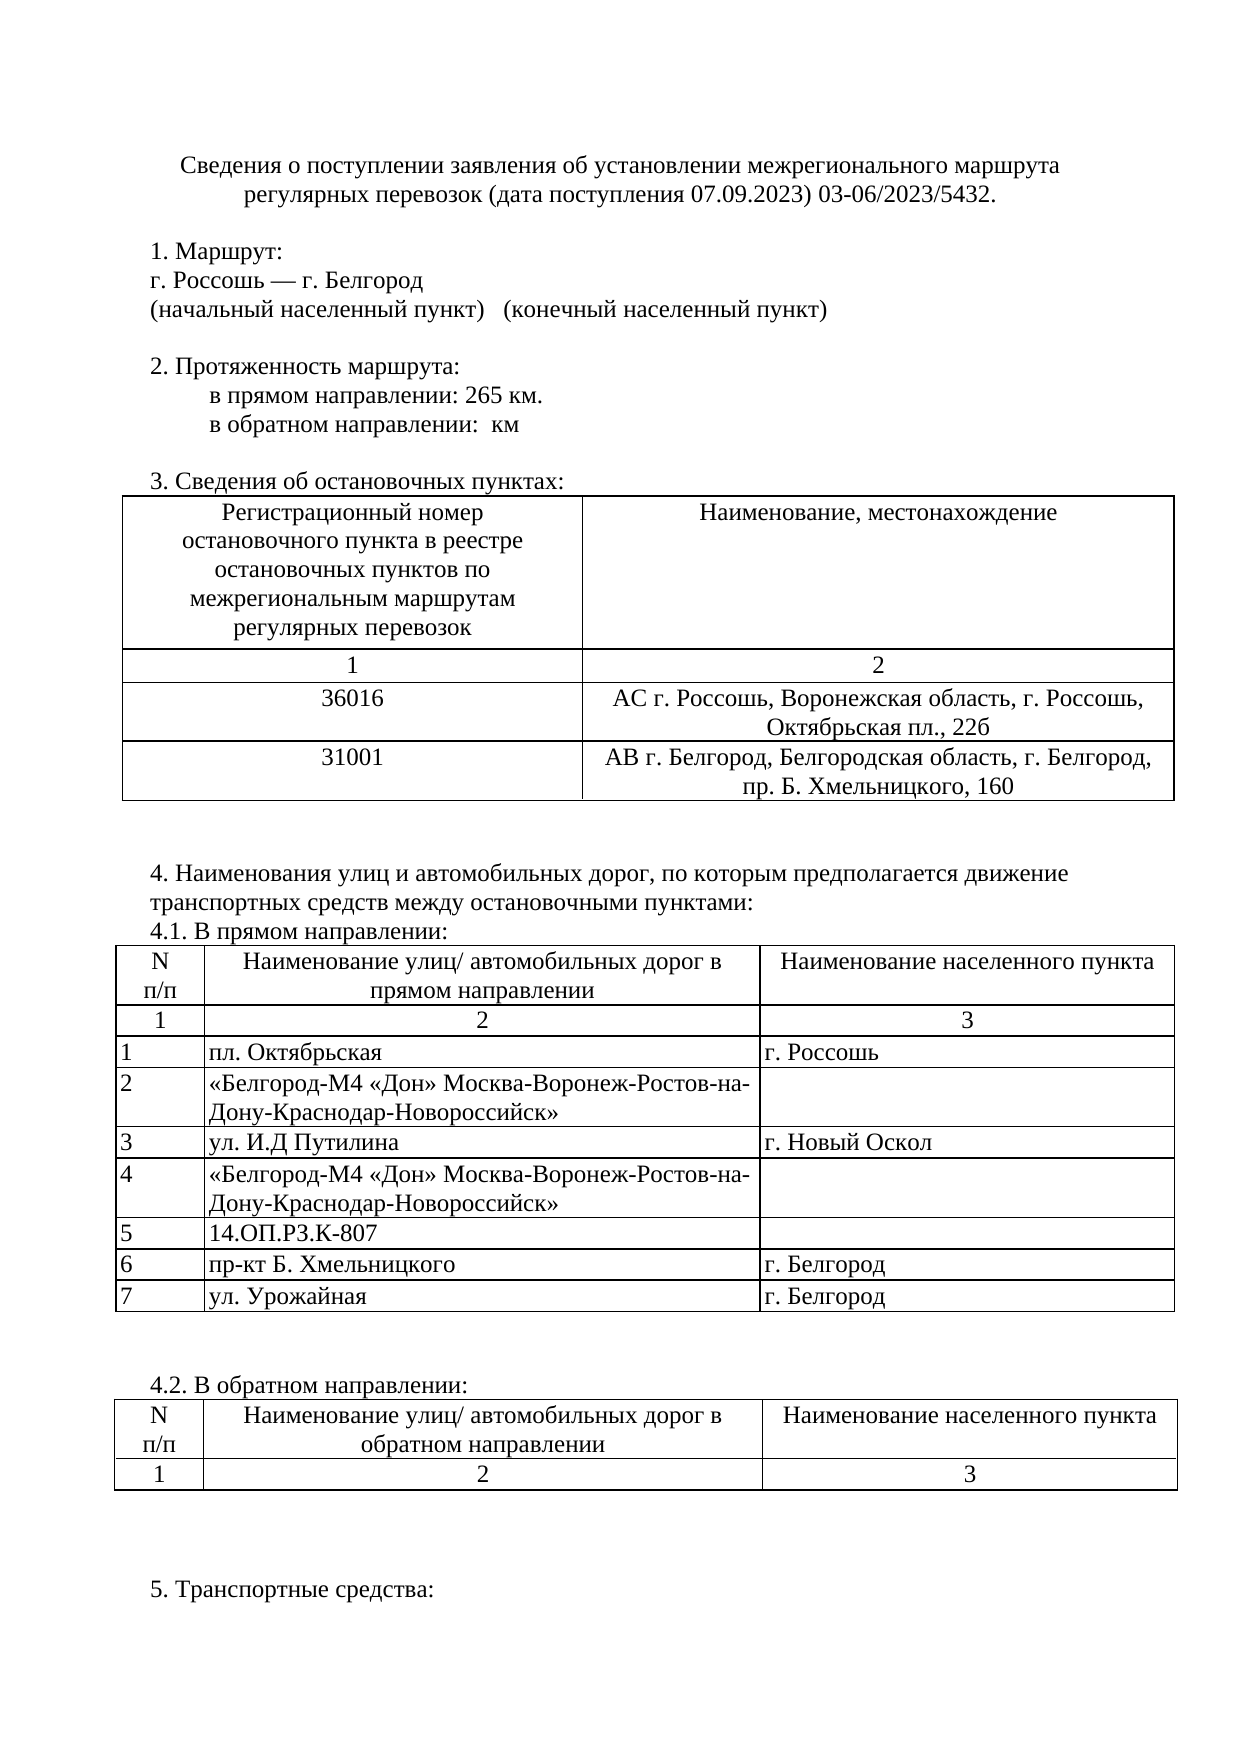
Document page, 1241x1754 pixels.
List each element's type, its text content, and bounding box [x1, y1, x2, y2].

table_cell 1 [115, 1459, 203, 1489]
table_header Наименование улиц/ автомобильных дорог в прямом направлении [205, 946, 759, 1004]
table_cell 2 [583, 650, 1173, 681]
table_header Наименование населенного пункта [763, 1400, 1177, 1458]
table_cell 36016 [123, 683, 582, 740]
table_cell 1 [117, 1006, 204, 1035]
text 4.2. В обратном направлении: [150, 1370, 1090, 1398]
text г. Россошь — г. Белгород [150, 265, 1090, 294]
table_cell [761, 1068, 1174, 1126]
text в прямом направлении: 265 км. [150, 380, 1090, 409]
table_header N п/п [115, 1400, 203, 1458]
table_cell г. Новый Оскол [761, 1127, 1174, 1157]
table_cell г. Белгород [761, 1281, 1174, 1311]
text в обратном направлении: км [150, 409, 1090, 437]
text 4. Наименования улиц и автомобильных дорог, по которым предполагается движение транспортных средств между остановочными пунктами: [150, 858, 1090, 916]
table_cell 6 [117, 1250, 204, 1279]
text 1. Маршрут: [150, 236, 1090, 265]
table_cell 4 [117, 1159, 204, 1216]
table_cell АС г. Россошь, Воронежская область, г. Россошь, Октябрьская пл., 22б [583, 683, 1173, 740]
table_cell г. Белгород [761, 1250, 1174, 1279]
table_cell [761, 1159, 1174, 1216]
table_cell 5 [117, 1218, 204, 1248]
table_header Наименование улиц/ автомобильных дорог в обратном направлении [204, 1400, 762, 1458]
text 2. Протяженность маршрута: [150, 351, 1090, 380]
text (начальный населенный пункт) (конечный населенный пункт) [150, 294, 1090, 322]
table_cell 31001 [123, 742, 582, 799]
table_cell пр-кт Б. Хмельницкого [205, 1250, 759, 1279]
table_cell «Белгород-М4 «Дон» Москва-Воронеж-Ростов-на-Дону-Краснодар-Новороссийск» [205, 1159, 759, 1216]
table_cell 7 [117, 1281, 204, 1311]
text Сведения о поступлении заявления об установлении межрегионального маршрута регулярных перевозок (дата поступления 07.09.2023) 03-06/2023/5432. [150, 150, 1090, 207]
table_cell 2 [205, 1006, 759, 1035]
table_cell АВ г. Белгород, Белгородская область, г. Белгород, пр. Б. Хмельницкого, 160 [583, 742, 1173, 799]
table_cell пл. Октябрьская [205, 1037, 759, 1067]
text 3. Сведения об остановочных пунктах: [150, 466, 1090, 495]
table_header Наименование, местонахождение [583, 497, 1173, 648]
table_cell 2 [204, 1459, 762, 1489]
table_cell ул. И.Д Путилина [205, 1127, 759, 1157]
table_cell 14.ОП.РЗ.К-807 [205, 1218, 759, 1248]
table_cell 3 [117, 1127, 204, 1157]
table_header Регистрационный номер остановочного пункта в реестре остановочных пунктов по межрегиональным маршрутам регулярных перевозок [123, 497, 582, 648]
table_cell 3 [763, 1458, 1177, 1489]
table_cell 1 [117, 1037, 204, 1067]
table_cell г. Россошь [761, 1037, 1174, 1067]
text 4.1. В прямом направлении: [150, 916, 1090, 945]
table_cell 3 [761, 1006, 1174, 1035]
table_header N п/п [117, 946, 204, 1004]
table_cell ул. Урожайная [205, 1281, 759, 1311]
table_cell 1 [123, 650, 582, 681]
text 5. Транспортные средства: [150, 1574, 1090, 1603]
table_header Наименование населенного пункта [761, 946, 1174, 1004]
table_cell [761, 1218, 1174, 1248]
table_cell «Белгород-М4 «Дон» Москва-Воронеж-Ростов-на-Дону-Краснодар-Новороссийск» [205, 1068, 759, 1126]
table_cell 2 [117, 1068, 204, 1126]
